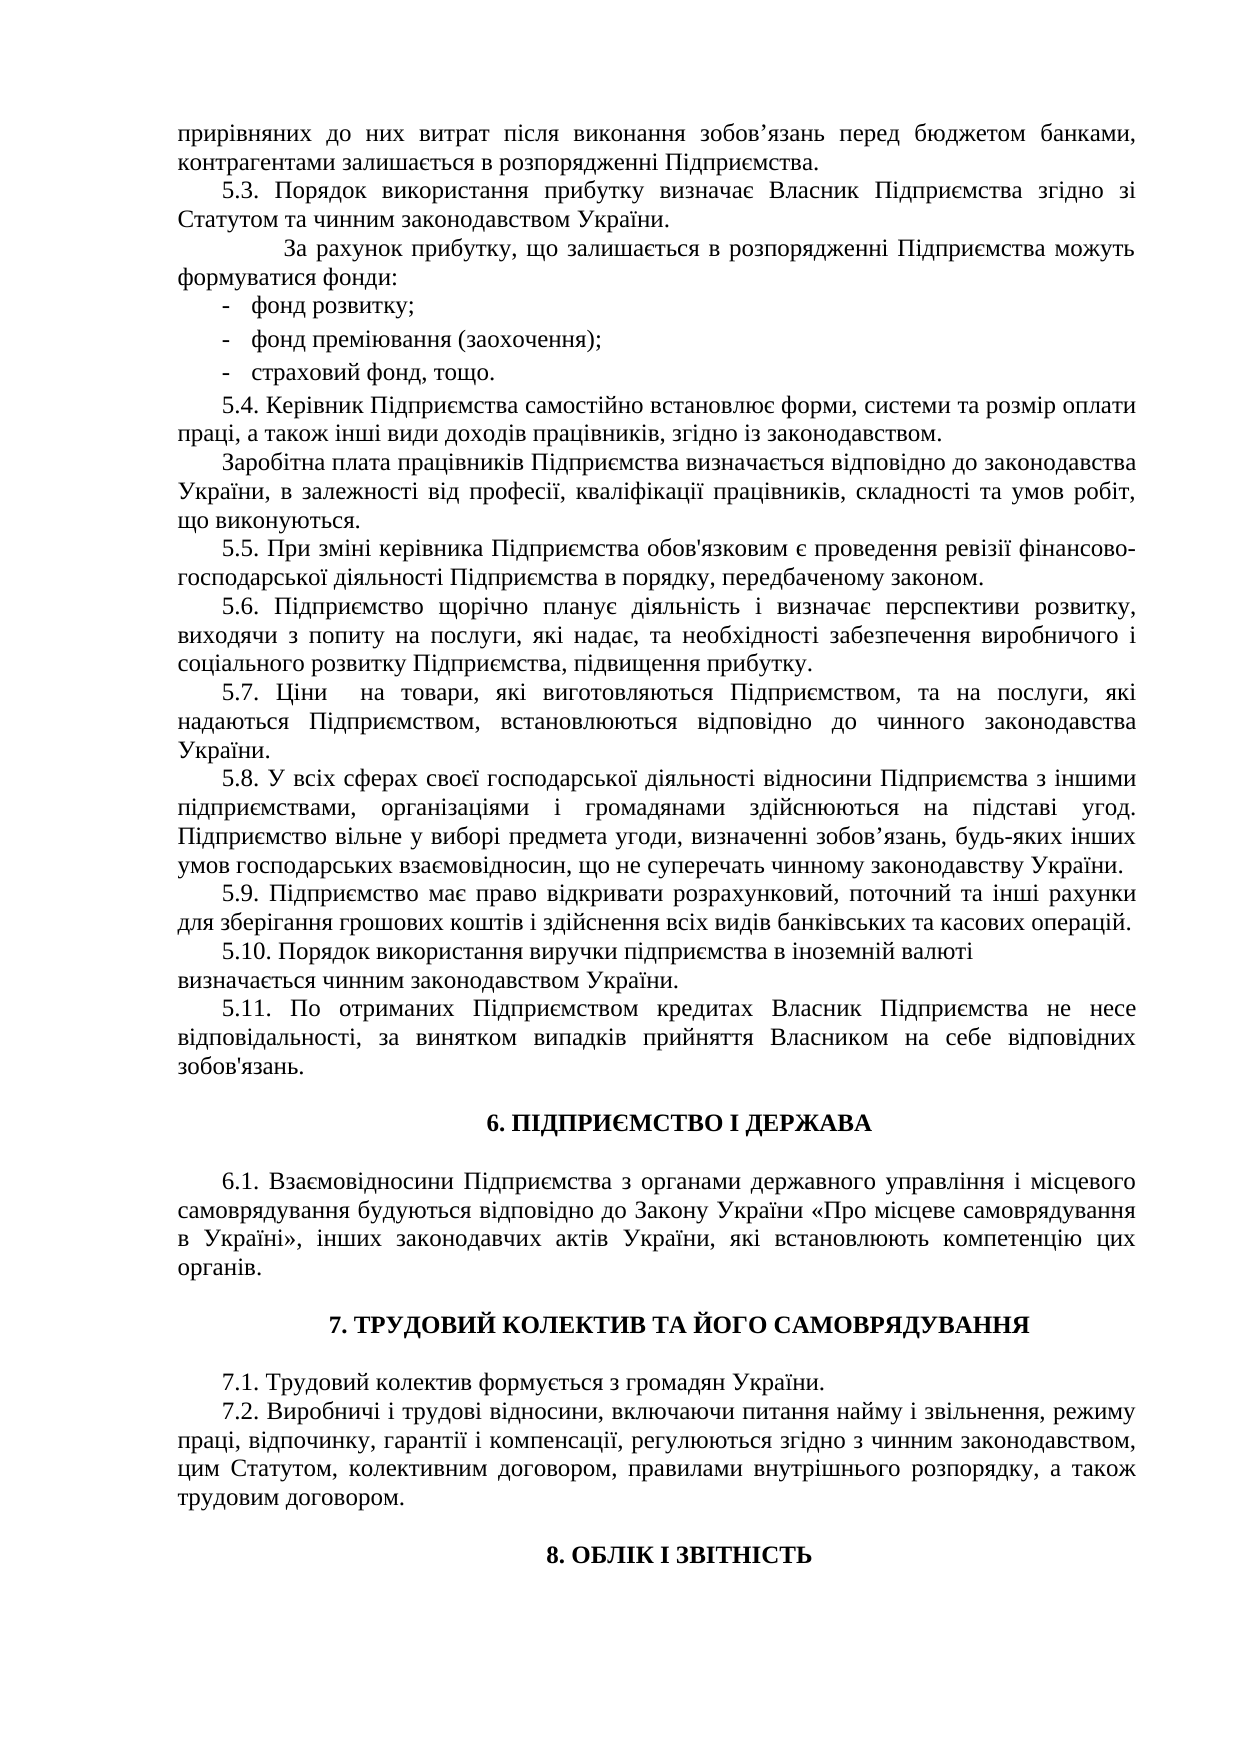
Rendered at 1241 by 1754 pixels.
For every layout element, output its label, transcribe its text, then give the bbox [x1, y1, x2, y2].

text 8. ОБЛІК І ЗВІТНІСТЬ [177, 1540, 1137, 1568]
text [177, 118, 1137, 176]
text 5.6. Підприємство щорічно планує діяльність і визначає перспективи розвитку, виходячи з попиту на послуги, які надає, та необхідності забезпечення виробничого і соціального розвитку Підприємства, підвищення прибутку. [177, 591, 1137, 677]
text 5.7. Ціни на товари, які виготовляються Підприємством, та на послуги, які надаються Підприємством, встановлюються відповідно до чинного законодавства України. [177, 677, 1137, 763]
text 5.4. Керівник Підприємства самостійно встановлює форми, системи та розмір оплати праці, а також інші види доходів працівників, згідно із законодавством. [177, 390, 1137, 447]
text 6.1. Взаємовідносини Підприємства з органами державного управління і місцевого самоврядування будуються відповідно до Закону України «Про місцеве самоврядування в Україні», інших законодавчих актів України, які встановлюють компетенцію цих органів. [177, 1166, 1137, 1281]
text 5.8. У всіх сферах своєї господарської діяльності відносини Підприємства з іншими підприємствами, організаціями і громадянами здійснюються на підставі угод. Підприємство вільне у виборі предмета угоди, визначенні зобов’язань, будь-яких інших умов господарських взаємовідносин, що не суперечать чинному законодавству України. [177, 763, 1137, 878]
text За рахунок прибутку, що залишається в розпорядженні Підприємства можуть формуватися фонди: [177, 233, 1137, 291]
list фонд розвитку; [177, 291, 1137, 319]
text визначається чинним законодавством України. [177, 965, 1137, 993]
text 7.1. Трудовий колектив формується з громадян України. [177, 1367, 1137, 1396]
text 6. ПІДПРИЄМСТВО І ДЕРЖАВА [177, 1108, 1137, 1137]
text 5.10. Порядок використання виручки підприємства в іноземній валюті [177, 936, 1137, 965]
text 5.11. По отриманих Підприємством кредитах Власник Підприємства не несе відповідальності, за винятком випадків прийняття Власником на себе відповідних зобов'язань. [177, 993, 1137, 1080]
list фонд преміювання (заохочення); [177, 324, 1137, 352]
text 7.2. Виробничі і трудові відносини, включаючи питання найму і звільнення, режиму праці, відпочинку, гарантії і компенсації, регулюються згідно з чинним законодавством, цим Статутом, колективним договором, правилами внутрішнього розпорядку, а також трудовим договором. [177, 1396, 1137, 1511]
text 5.9. Підприємство має право відкривати розрахунковий, поточний та інші рахунки для зберігання грошових коштів і здійснення всіх видів банківських та касових операцій. [177, 878, 1137, 936]
text 5.3. Порядок використання прибутку визначає Власник Підприємства згідно зі Статутом та чинним законодавством України. [177, 176, 1137, 233]
text 7. ТРУДОВИЙ КОЛЕКТИВ ТА ЙОГО САМОВРЯДУВАННЯ [177, 1310, 1137, 1338]
text Заробітна плата працівників Підприємства визначається відповідно до законодавства України, в залежності від професії, кваліфікації працівників, складності та умов робіт, що виконуються. [177, 447, 1137, 533]
list страховий фонд, тощо. [177, 357, 1137, 385]
text 5.5. При зміні керівника Підприємства обов'язковим є проведення ревізії фінансово-господарської діяльності Підприємства в порядку, передбаченому законом. [177, 533, 1137, 591]
